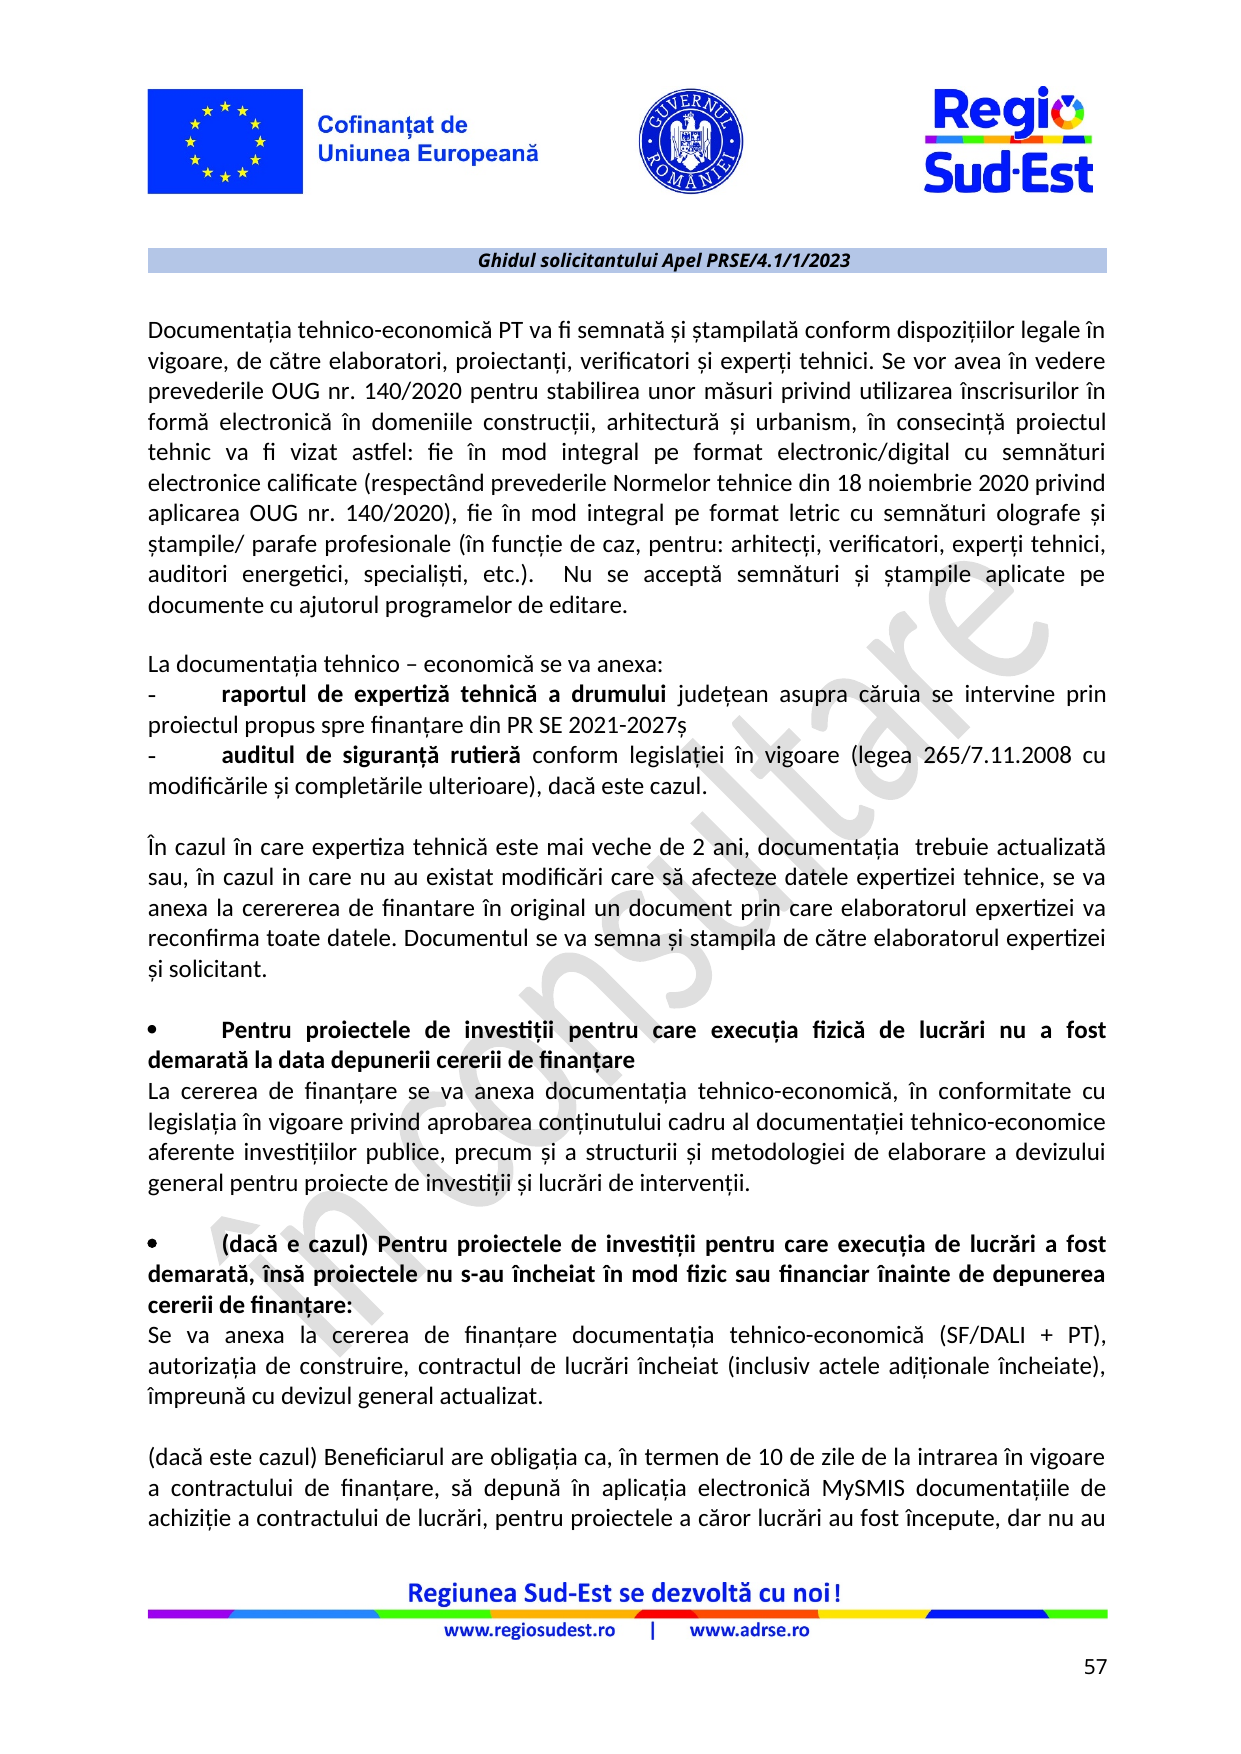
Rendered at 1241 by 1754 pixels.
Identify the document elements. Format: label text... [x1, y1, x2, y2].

list Pentru proiectele de investiţii pentru care execuţia fizică de lucrări nu a fost demarată la data depunerii cererii de finanţare [148, 1014, 1107, 1075]
picture [147, 86, 1093, 195]
list raportul de expertiză tehnică a drumului județean asupra căruia se intervine prin proiectul propus spre finanțare din PR SE 2021-2027ș [148, 678, 1107, 739]
text La cererea de finanțare se va anexa documentația tehnico-economică, în conformitate cu legislația în vigoare privind aprobarea conținutului cadru al documentației tehnico-economice aferente investițiilor publice, precum și a structurii și metodologiei de elaborare a devizului general pentru proiecte de investiții și lucrări de intervenții. [148, 1075, 1107, 1197]
text În cazul în care expertiza tehnică este mai veche de 2 ani, documentația trebuie actualizată sau, în cazul in care nu au existat modificări care să afecteze datele expertizei tehnice, se va anexa la cerererea de finantare în original un document prin care elaboratorul epxertizei va reconfirma toate datele. Documentul se va semna și stampila de către elaboratorul expertizei și solicitant. [148, 831, 1107, 984]
text La documentația tehnico – economică se va anexa: [148, 648, 1107, 678]
list auditul de siguranță rutieră conform legislației în vigoare (legea 265/7.11.2008 cu modificările și completările ulterioare), dacă este cazul. [148, 739, 1107, 801]
text Se va anexa la cererea de finanțare documentaţia tehnico-economică (SF/DALI + PT), autorizația de construire, contractul de lucrări încheiat (inclusiv actele adiționale încheiate), împreună cu devizul general actualizat. [148, 1319, 1107, 1411]
list (dacă e cazul) Pentru proiectele de investiţii pentru care execuţia de lucrări a fost demarată, însă proiectele nu s-au încheiat în mod fizic sau financiar înainte de depunerea cererii de finanțare: [148, 1228, 1107, 1319]
picture [147, 1582, 1108, 1640]
text Documentația tehnico-economică PT va fi semnată și ștampilată conform dispozițiilor legale în vigoare, de către elaboratori, proiectanți, verificatori și experți tehnici. Se vor avea în vedere prevederile OUG nr. 140/2020 pentru stabilirea unor măsuri privind utilizarea înscrisurilor în formă electronică în domeniile construcții, arhitectură și urbanism, în consecință proiectul tehnic va fi vizat astfel: fie în mod integral pe format electronic/digital cu semnături electronice calificate (respectând prevederile Normelor tehnice din 18 noiembrie 2020 privind aplicarea OUG nr. 140/2020), fie în mod integral pe format letric cu semnături olografe și ștampile/ parafe profesionale (în funcție de caz, pentru: arhitecți, verificatori, experți tehnici, auditori energetici, specialiști, etc.). Nu se acceptă semnături și ștampile aplicate pe documente cu ajutorul programelor de editare. [148, 314, 1107, 619]
